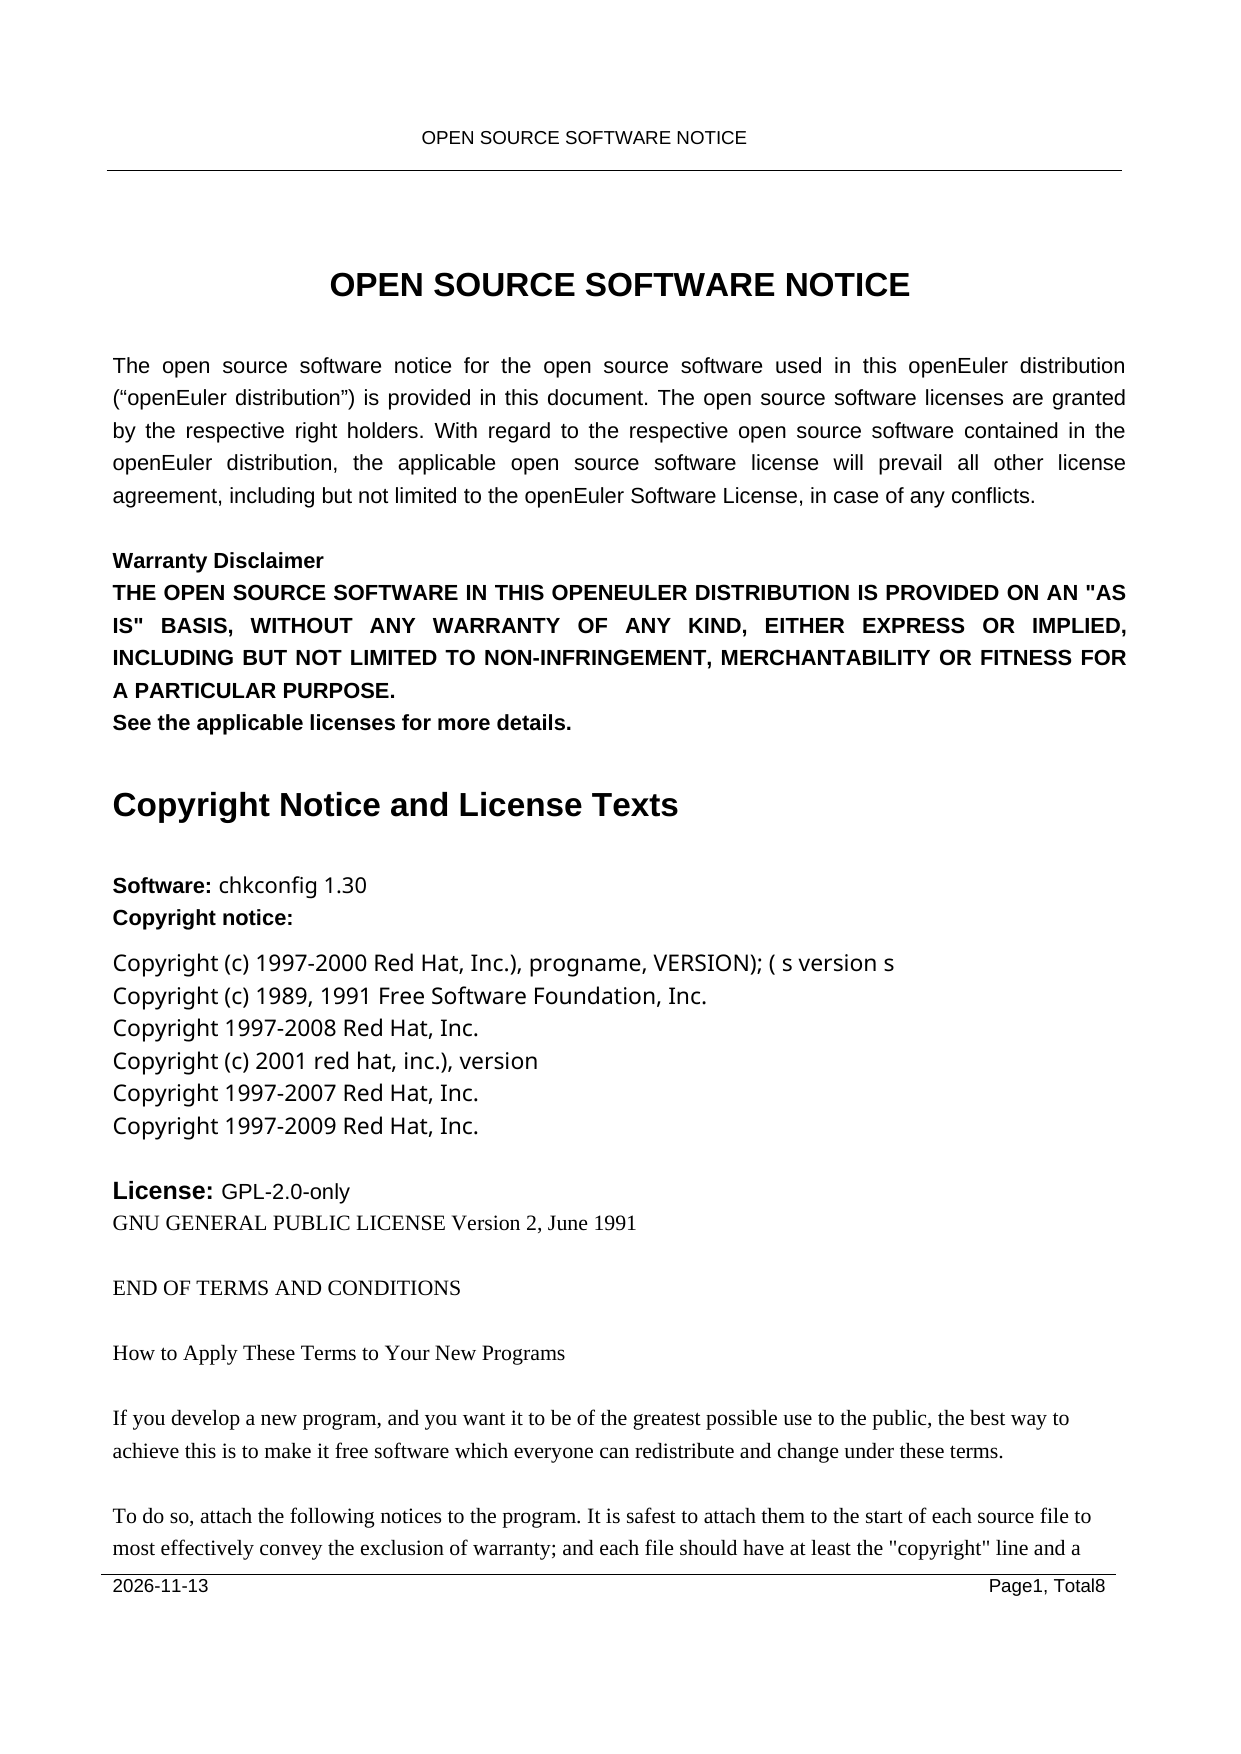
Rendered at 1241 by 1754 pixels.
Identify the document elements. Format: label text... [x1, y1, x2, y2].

text Copyright (c) 1997-2000 Red Hat, Inc.), progname, VERSION); ( s version s Copyright (c) 1989, 1991 Free Software Foundation, Inc. Copyright 1997-2008 Red Hat, Inc. Copyright (c) 2001 red hat, inc.), version Copyright 1997-2007 Red Hat, Inc. Copyright 1997-2009 Red Hat, Inc. [112, 947, 1128, 1174]
text Warranty Disclaimer [112, 544, 1128, 576]
text THE OPEN SOURCE SOFTWARE IN THIS OPENEULER DISTRIBUTION IS PROVIDED ON AN "AS IS" BASIS, WITHOUT ANY WARRANTY OF ANY KIND, EITHER EXPRESS OR IMPLIED, INCLUDING BUT NOT LIMITED TO NON-INFRINGEMENT, MERCHANTABILITY OR FITNESS FOR A PARTICULAR PURPOSE. See the applicable licenses for more details. [112, 576, 1128, 739]
text License: GPL-2.0-only [112, 1174, 1128, 1207]
text The open source software notice for the open source software used in this openEuler distribution (“openEuler distribution”) is provided in this document. The open source software licenses are granted by the respective right holders. With regard to the respective open source software contained in the openEuler distribution, the applicable open source software license will prevail all other license agreement, including but not limited to the openEuler Software License, in case of any conflicts. [112, 349, 1128, 511]
text Copyright Notice and License Texts [112, 771, 1128, 836]
text OPEN SOURCE SOFTWARE NOTICE [112, 251, 1128, 316]
text Copyright notice: [112, 901, 1128, 934]
title Software: chkconfig 1.30 [112, 869, 1128, 901]
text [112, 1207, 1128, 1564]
